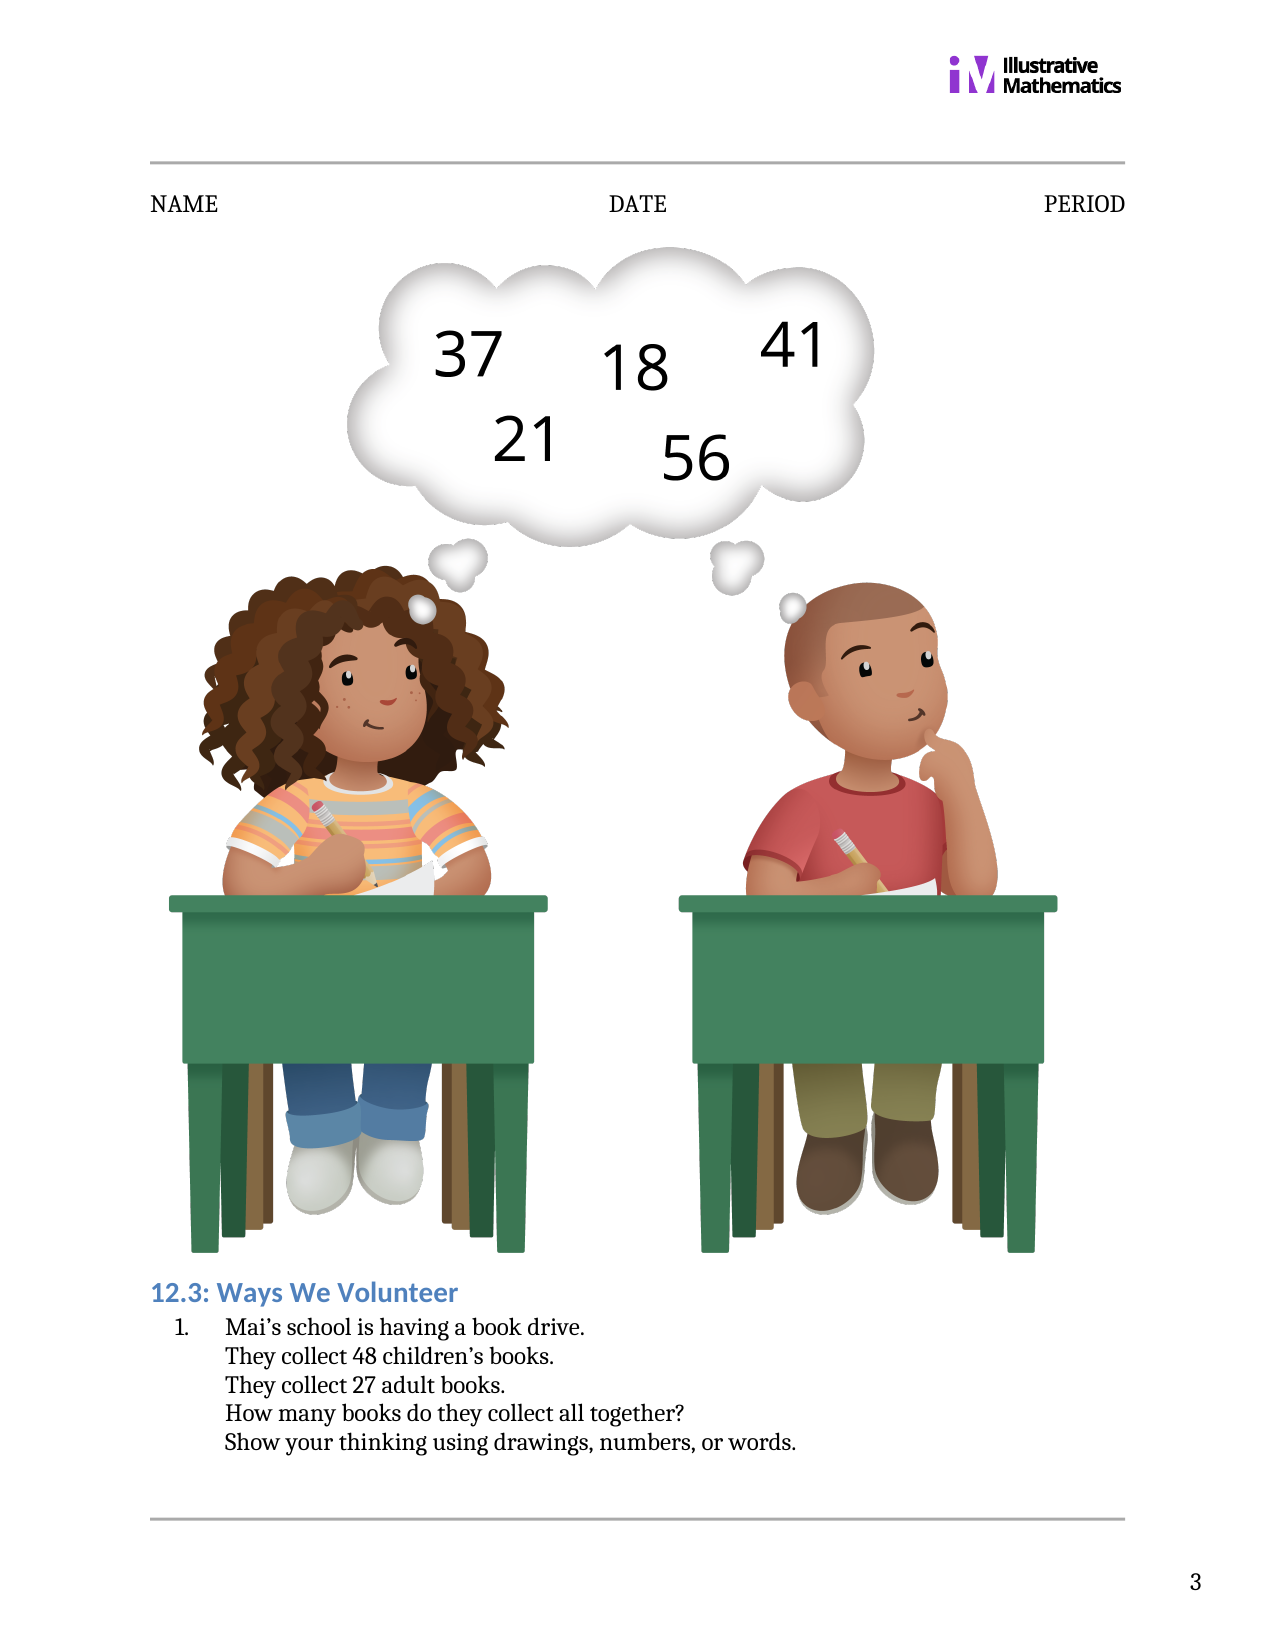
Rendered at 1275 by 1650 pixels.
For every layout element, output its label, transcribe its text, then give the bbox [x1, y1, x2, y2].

list Mai’s school is having a book drive. They collect 48 children’s books. They collect 27 adult books. How many books do they collect all together? Show your thinking using drawings, numbers, or words. [175, 1313, 1125, 1457]
picture [168, 247, 1058, 1253]
subtitle 12.3: Ways We Volunteer [150, 1274, 1125, 1309]
picture [949, 55, 1121, 93]
